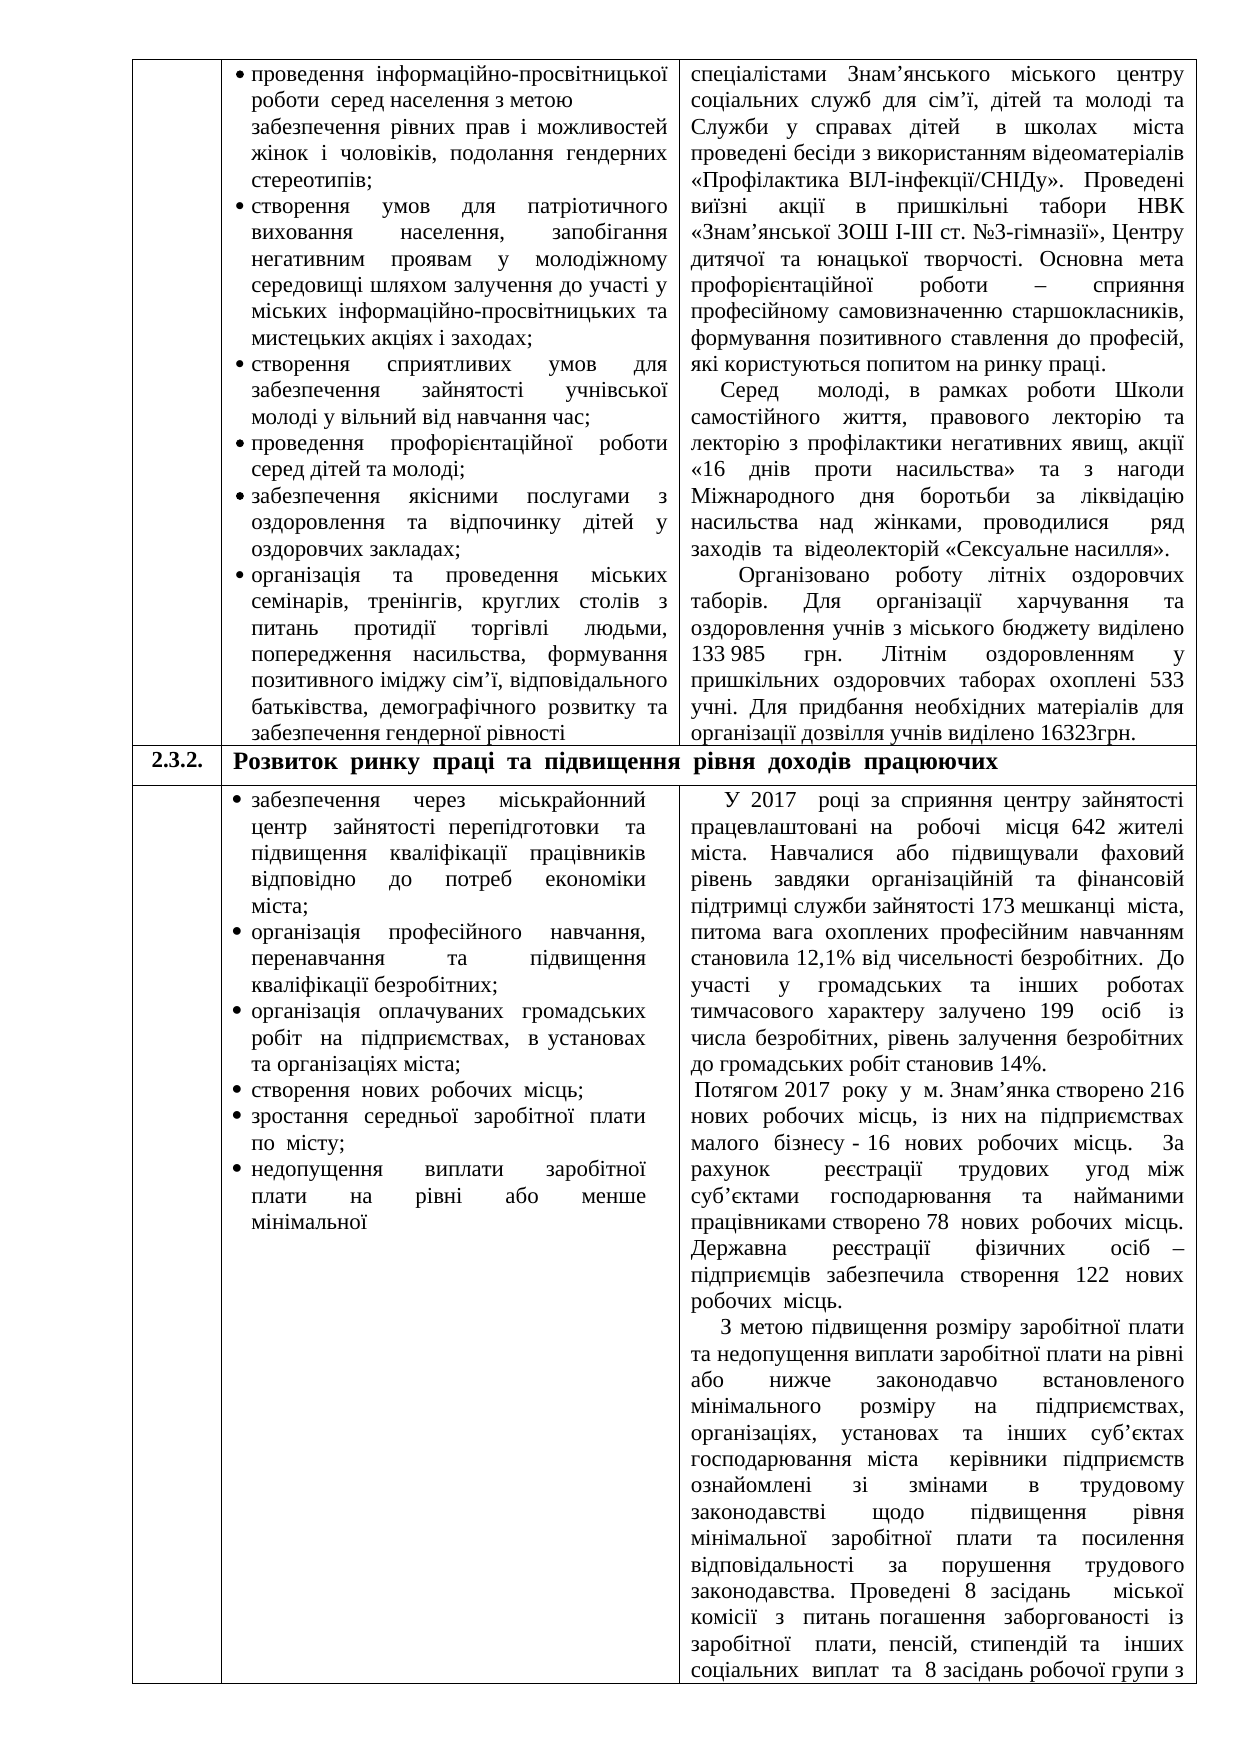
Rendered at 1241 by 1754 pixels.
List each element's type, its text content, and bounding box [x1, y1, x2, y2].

table_cell [133, 60, 221, 745]
table_cell Розвиток ринку праці та підвищення рівня доходів працюючих [222, 746, 1196, 785]
table_cell [133, 786, 221, 1682]
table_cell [680, 60, 1196, 745]
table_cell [222, 60, 679, 745]
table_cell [222, 786, 679, 1682]
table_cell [680, 786, 1196, 1682]
table_cell 2.3.2. [133, 746, 221, 785]
